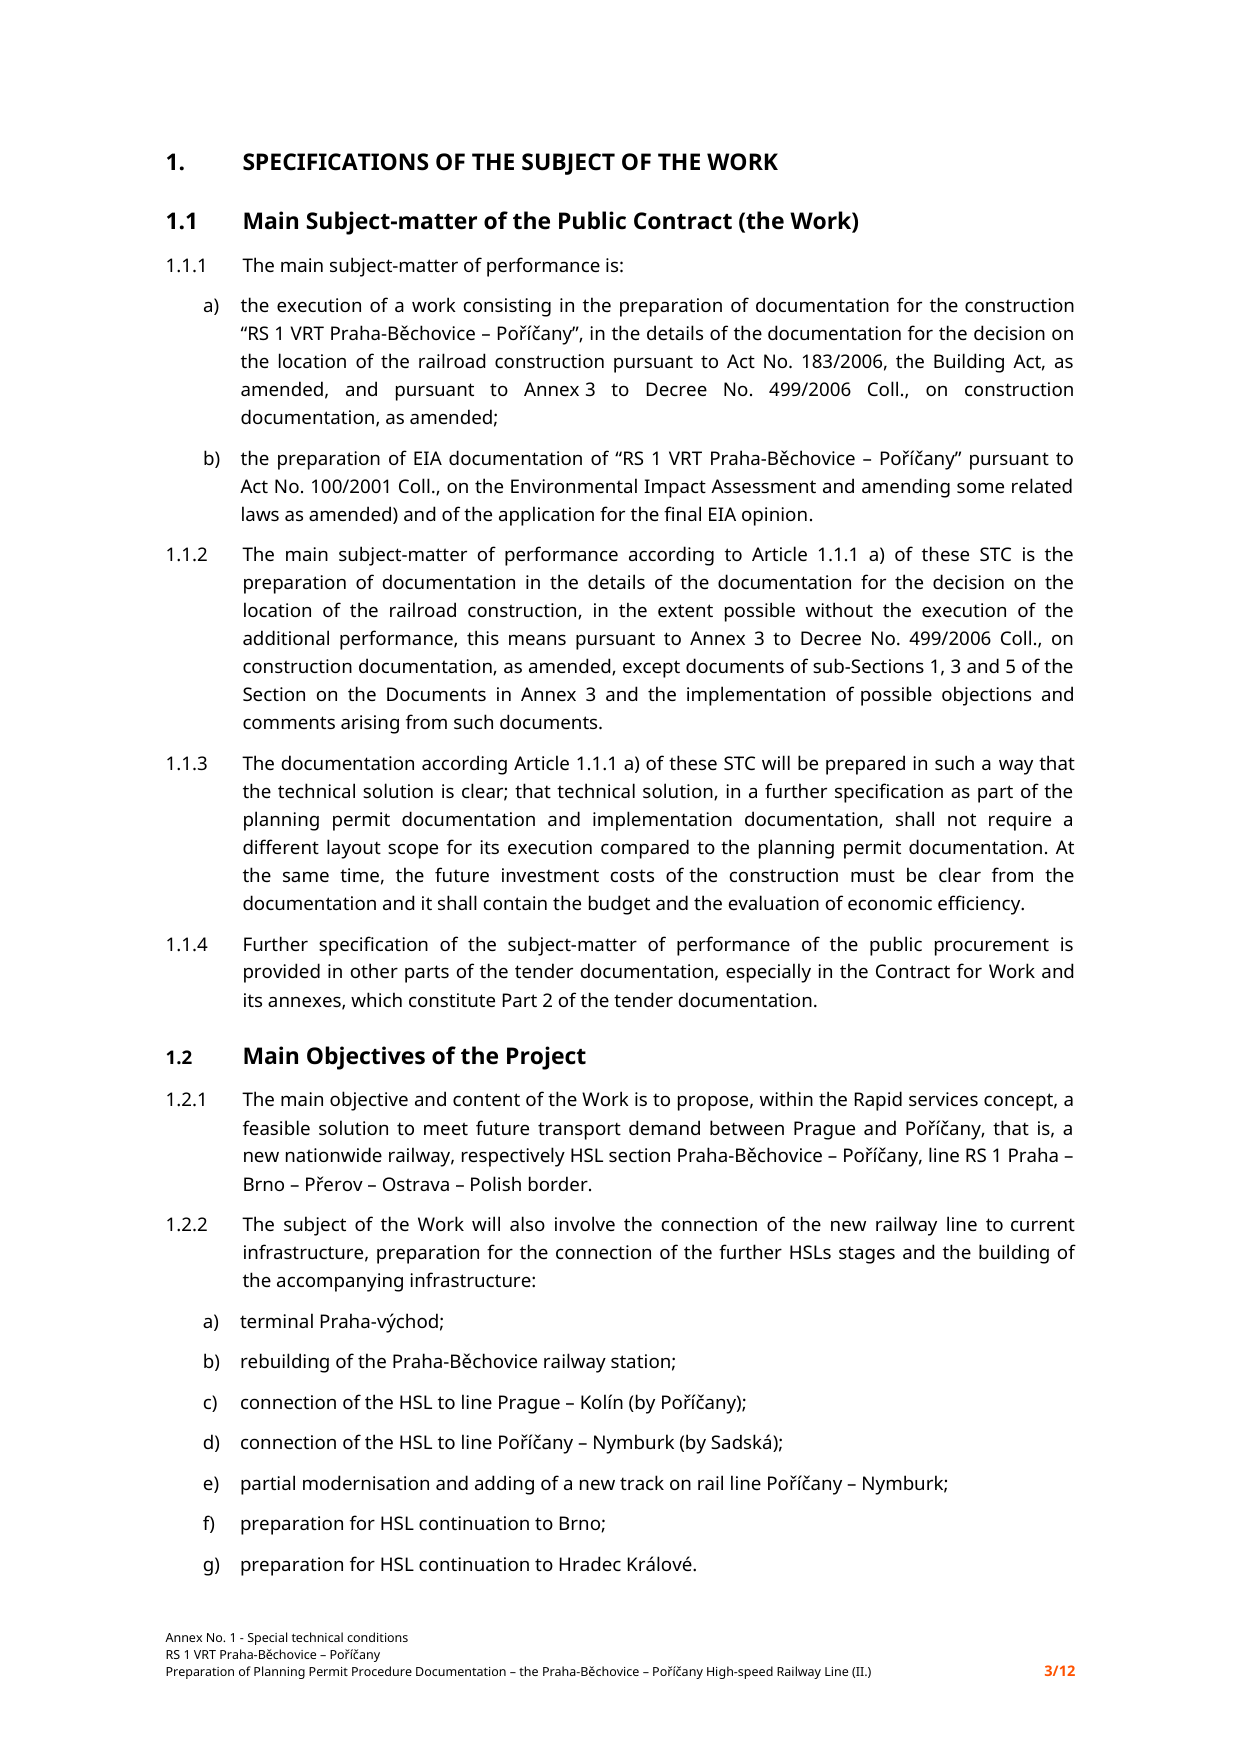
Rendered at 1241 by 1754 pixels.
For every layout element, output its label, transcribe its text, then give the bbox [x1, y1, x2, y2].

text Main Objectives of the Project [165, 1040, 1075, 1071]
text Further specification of the subject-matter of performance of the public procurement is provided in other parts of the tender documentation, especially in the Contract for Work and its annexes, which constitute Part 2 of the tender documentation. [165, 931, 1075, 1012]
text The main subject-matter of performance is: [165, 252, 1075, 277]
text The main objective and content of the Work is to propose, within the Rapid services concept, a feasible solution to meet future transport demand between Prague and Poříčany, that is, a new nationwide railway, respectively HSL section Praha-Běchovice – Poříčany, line RS 1 Praha – Brno – Přerov – Ostrava – Polish border. [165, 1087, 1075, 1196]
list the execution of a work consisting in the preparation of documentation for the construction “RS 1 VRT Praha-Běchovice – Poříčany”, in the details of the documentation for the decision on the location of the railroad construction pursuant to Act No. 183/2006, the Building Act, as amended, and pursuant to Annex 3 to Decree No. 499/2006 Coll., on construction documentation, as amended; [203, 292, 1075, 430]
list terminal Praha-východ; [203, 1308, 1075, 1333]
text Main Subject-matter of the Public Contract (the Work) [165, 205, 1075, 236]
list the preparation of EIA documentation of “RS 1 VRT Praha-Běchovice – Poříčany” pursuant to Act No. 100/2001 Coll., on the Environmental Impact Assessment and amending some related laws as amended) and of the application for the final EIA opinion. [203, 445, 1075, 527]
text The main subject-matter of performance according to Article 1.1.1 a) of these STC is the preparation of documentation in the details of the documentation for the decision on the location of the railroad construction, in the extent possible without the execution of the additional performance, this means pursuant to Annex 3 to Decree No. 499/2006 Coll., on construction documentation, as amended, except documents of sub-Sections 1, 3 and 5 of the Section on the Documents in Annex 3 and the implementation of possible objections and comments arising from such documents. [165, 542, 1075, 735]
text SPECIFICATIONS OF THE SUBJECT OF THE WORK [165, 146, 1075, 177]
list rebuilding of the Praha-Běchovice railway station; [203, 1348, 1075, 1374]
list partial modernisation and adding of a new track on rail line Poříčany – Nymburk; [203, 1470, 1075, 1496]
text The subject of the Work will also involve the connection of the new railway line to current infrastructure, preparation for the connection of the further HSLs stages and the building of the accompanying infrastructure: [165, 1211, 1075, 1293]
list connection of the HSL to line Prague – Kolín (by Poříčany); [203, 1389, 1075, 1414]
list preparation for HSL continuation to Hradec Králové. [203, 1551, 1075, 1577]
list preparation for HSL continuation to Brno; [203, 1511, 1075, 1536]
list connection of the HSL to line Poříčany – Nymburk (by Sadská); [203, 1429, 1075, 1455]
text The documentation according Article 1.1.1 a) of these STC will be prepared in such a way that the technical solution is clear; that technical solution, in a further specification as part of the planning permit documentation and implementation documentation, shall not require a different layout scope for its execution compared to the planning permit documentation. At the same time, the future investment costs of the construction must be clear from the documentation and it shall contain the budget and the evaluation of economic efficiency. [165, 750, 1075, 916]
